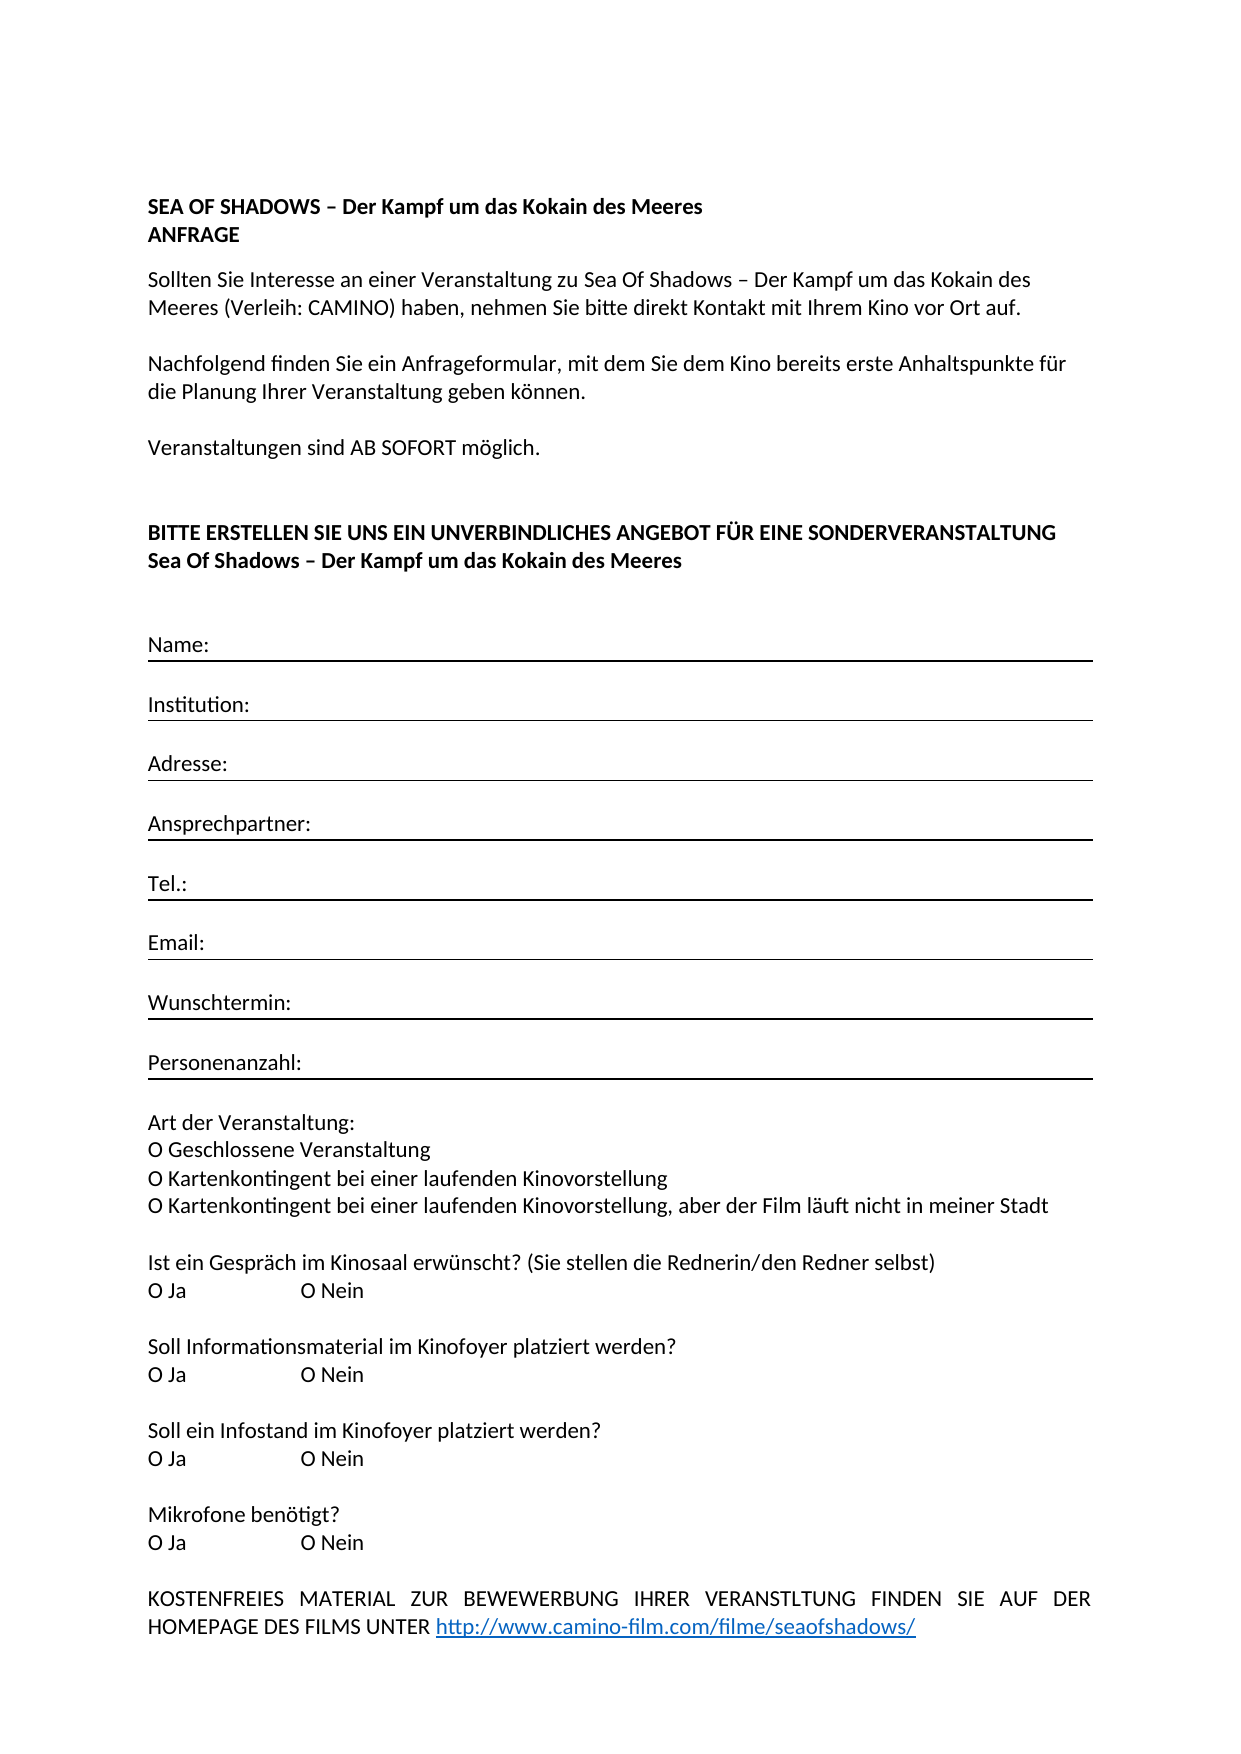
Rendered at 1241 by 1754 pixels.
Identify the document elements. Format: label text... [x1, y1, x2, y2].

text O Ja O Nein [148, 1444, 1093, 1472]
text Nachfolgend finden Sie ein Anfrageformular, mit dem Sie dem Kino bereits erste Anhaltspunkte für die Planung Ihrer Veranstaltung geben können. [148, 349, 1093, 406]
text O Ja O Nein [148, 1276, 1093, 1304]
text O Ja O Nein [148, 1360, 1093, 1388]
text KOSTENFREIES MATERIAL ZUR BEWEWERBUNG IHRER VERANSTLTUNG FINDEN SIE AUF DER HOMEPAGE DES FILMS UNTER http://www.camino-film.com/filme/seaofshadows/ [148, 1584, 1093, 1640]
text O Geschlossene Veranstaltung [148, 1136, 1093, 1164]
text Art der Veranstaltung: [148, 1108, 1093, 1136]
text Mikrofone benötigt? [148, 1500, 1093, 1528]
text Tel.: [148, 869, 1093, 899]
text Email: [148, 928, 1093, 959]
text Adresse: [148, 749, 1093, 780]
text Ansprechpartner: [148, 809, 1093, 839]
text SEA OF SHADOWS – Der Kampf um das Kokain des Meeres [148, 192, 1093, 220]
text Soll Informationsmaterial im Kinofoyer platziert werden? [148, 1332, 1093, 1360]
subtitle Sollten Sie Interesse an einer Veranstaltung zu Sea Of Shadows – Der Kampf um das Kokain des Meeres (Verleih: CAMINO) haben, nehmen Sie bitte direkt Kontakt mit Ihrem Kino vor Ort auf. [148, 265, 1093, 321]
text Name: [148, 630, 1093, 660]
text O Ja O Nein [148, 1528, 1093, 1556]
text Ist ein Gespräch im Kinosaal erwünscht? (Sie stellen die Rednerin/den Redner selbst) [148, 1248, 1093, 1276]
text O Kartenkontingent bei einer laufenden Kinovorstellung, aber der Film läuft nicht in meiner Stadt [148, 1192, 1093, 1220]
text Veranstaltungen sind AB SOFORT möglich. [148, 433, 1093, 462]
text O Kartenkontingent bei einer laufenden Kinovorstellung [148, 1164, 1093, 1192]
text ANFRAGE [148, 221, 1093, 248]
text BITTE ERSTELLEN SIE UNS EIN UNVERBINDLICHES ANGEBOT FÜR EINE SONDERVERANSTALTUNG Sea Of Shadows – Der Kampf um das Kokain des Meeres [148, 518, 1093, 574]
text Personenanzahl: [148, 1048, 1093, 1078]
text Institution: [148, 690, 1093, 720]
text Wunschtermin: [148, 988, 1093, 1018]
text Soll ein Infostand im Kinofoyer platziert werden? [148, 1416, 1093, 1444]
